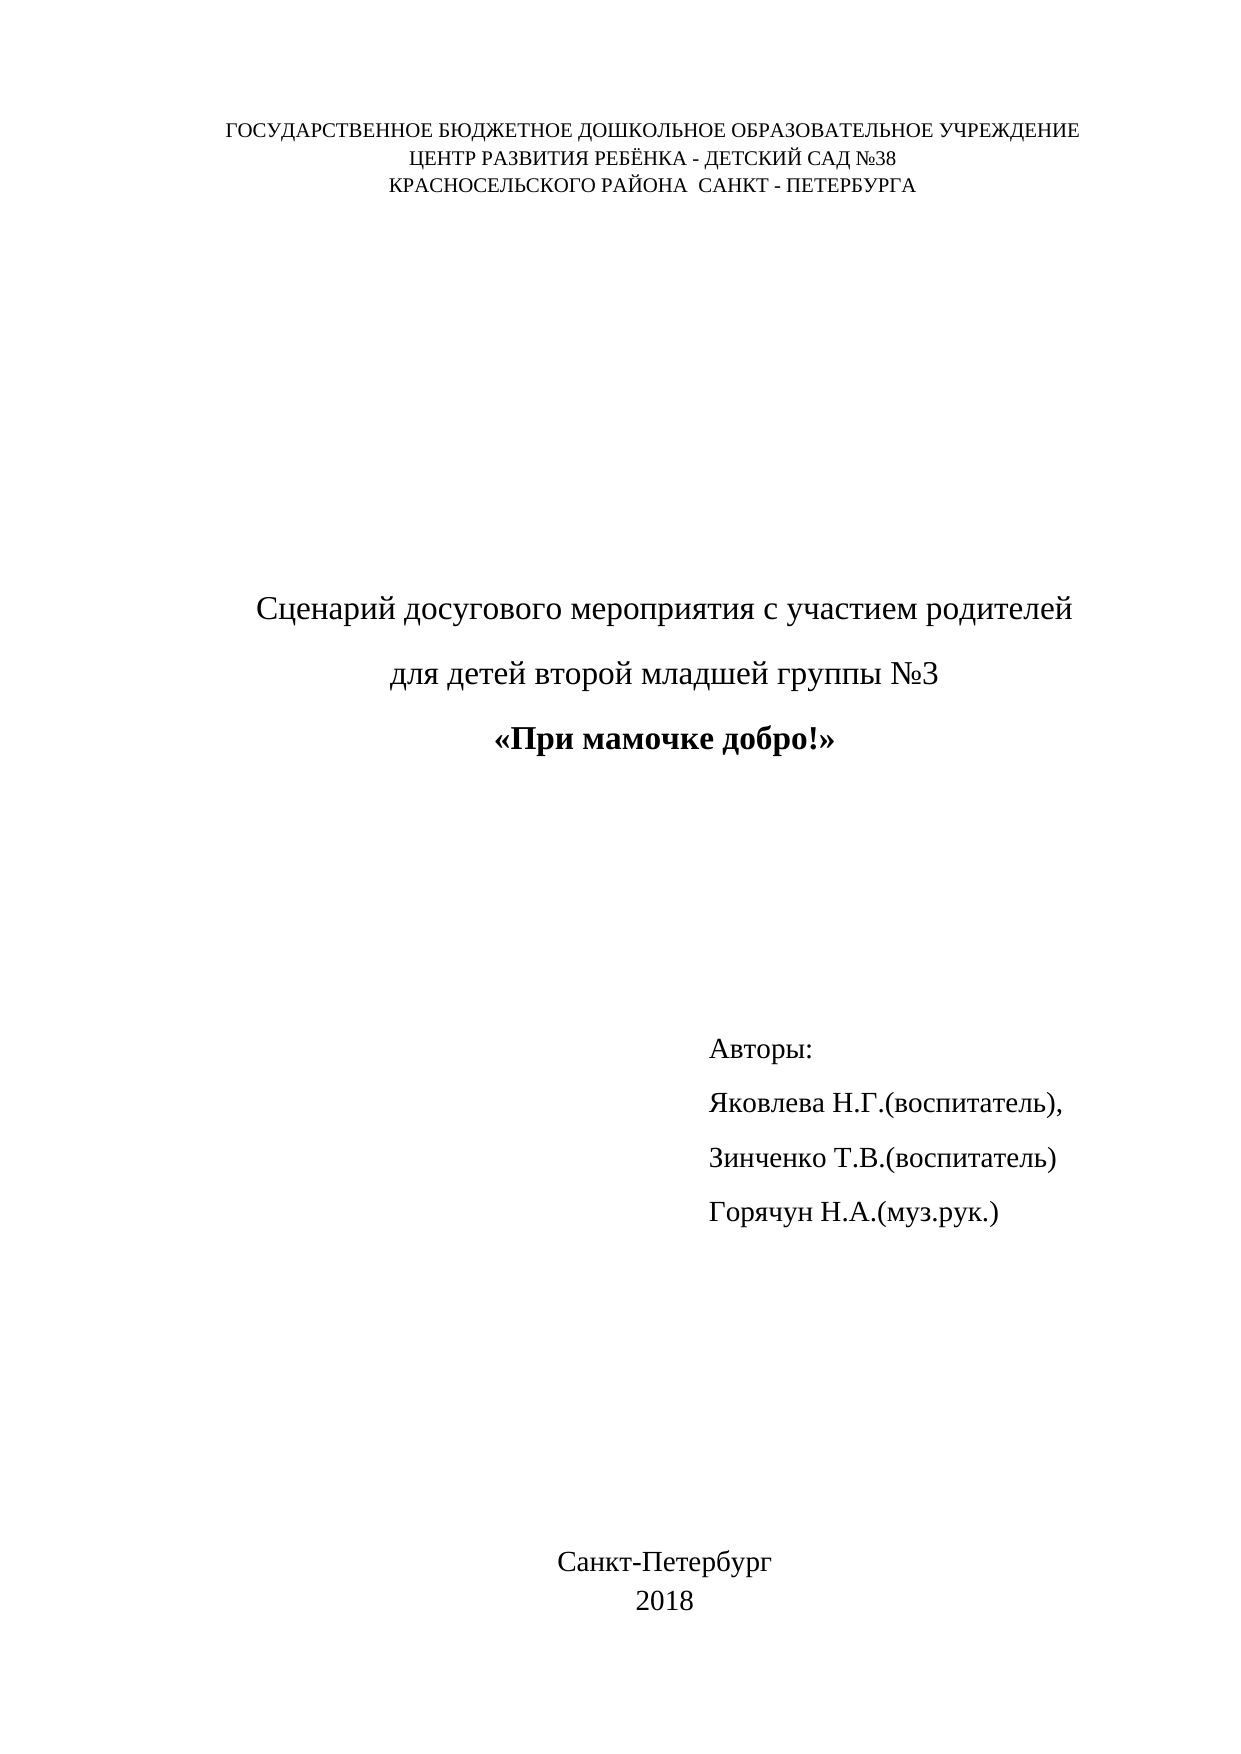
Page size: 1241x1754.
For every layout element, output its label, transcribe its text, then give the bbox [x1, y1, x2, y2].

text «При мамочке добро!» [177, 718, 1152, 757]
text Санкт-Петербург [177, 1544, 1152, 1578]
text 2018 [177, 1583, 1152, 1617]
text Авторы: [709, 1031, 1152, 1065]
text Зинченко Т.В.(воспитатель) [709, 1140, 1152, 1173]
text ГОСУДАРСТВЕННОЕ БЮДЖЕТНОЕ ДОШКОЛЬНОЕ ОБРАЗОВАТЕЛЬНОЕ УЧРЕЖДЕНИЕ [177, 118, 1128, 142]
text для детей второй младшей группы №3 [177, 653, 1152, 692]
text КРАСНОСЕЛЬСКОГО РАЙОНА САНКТ - ПЕТЕРБУРГА [177, 173, 1128, 197]
text Горячун Н.А.(муз.рук.) [709, 1194, 1152, 1228]
text Яковлева Н.Г.(воспитатель), [709, 1086, 1152, 1119]
text ЦЕНТР РАЗВИТИЯ РЕБЁНКА - ДЕТСКИЙ САД №38 [177, 146, 1128, 170]
text Сценарий досугового мероприятия с участием родителей [177, 588, 1152, 627]
